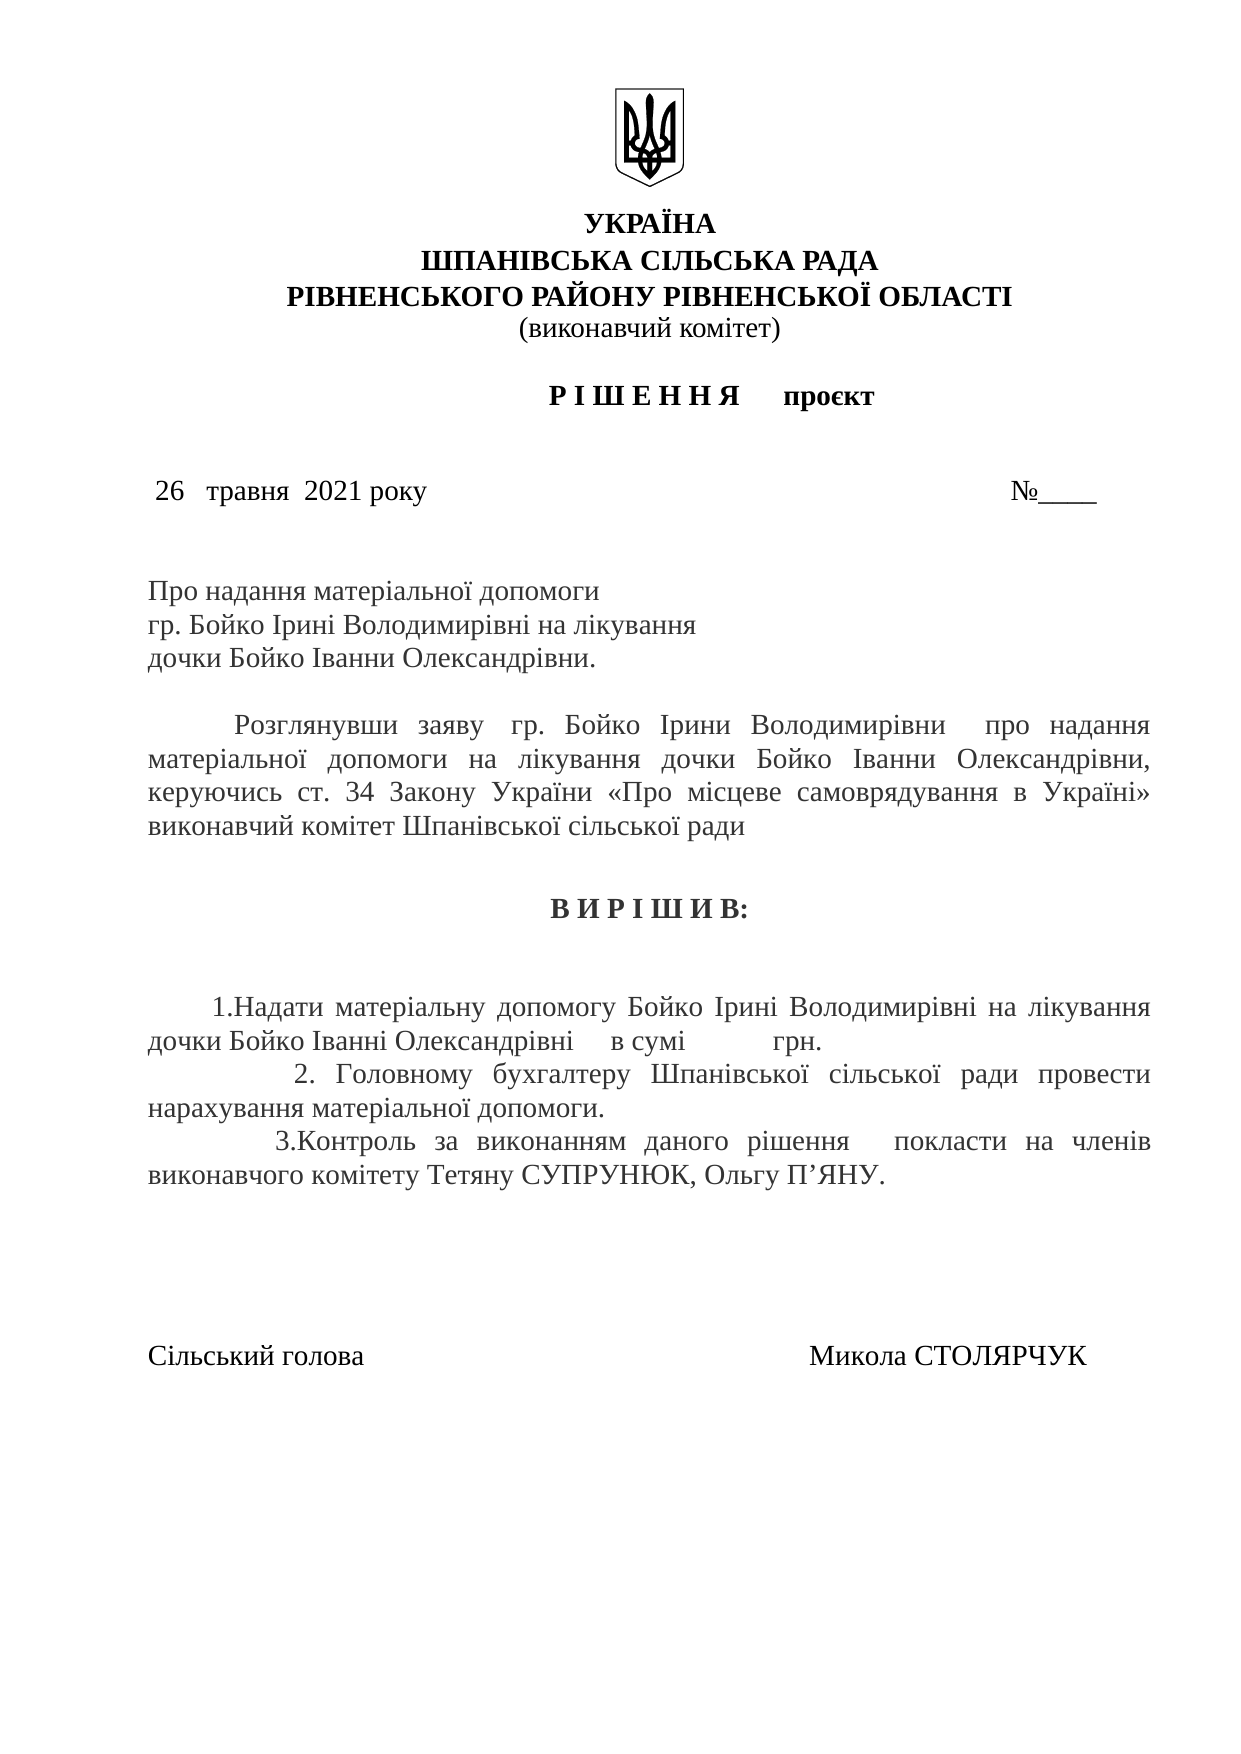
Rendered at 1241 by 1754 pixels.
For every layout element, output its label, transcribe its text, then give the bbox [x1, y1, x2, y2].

text РІВНЕНСЬКОГО РАЙОНУ РІВНЕНСЬКОЇ ОБЛАСТІ [148, 288, 1152, 311]
text 3.Контроль за виконанням даного рішення покласти на членів виконавчого комітету Тетяну СУПРУНЮК, Ольгу П’ЯНУ. [148, 1123, 1152, 1190]
text (виконавчий комітет) [148, 311, 1152, 344]
text Р І Ш Е Н Н Я проєкт [148, 378, 1152, 411]
text 26 травня 2021 року №____ [148, 473, 1152, 506]
text В И Р І Ш И В: [148, 891, 1152, 924]
text Україна [148, 206, 1152, 240]
text гр. Бойко Ірині Володимирівні на лікування [148, 607, 1152, 640]
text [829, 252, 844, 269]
text ШПАНІВСЬКА сільська рада [148, 252, 838, 275]
text 1.Надати матеріальну допомогу Бойко Ірині Володимирівні на лікування дочки Бойко Іванні Олександрівні в сумі грн. [148, 989, 1152, 1056]
text ШПАНІВСЬКА сільська рада [856, 252, 1152, 275]
text Сільський голова Микола СТОЛЯРЧУК [148, 1338, 1152, 1371]
text дочки Бойко Іванни Олександрівни. [148, 640, 1152, 674]
text 2. Головному бухгалтеру Шпанівської сільської ради провести нарахування матеріальної допомоги. [148, 1056, 1152, 1123]
text Розглянувши заяву гр. Бойко Ірини Володимирівни про надання матеріальної допомоги на лікування дочки Бойко Іванни Олександрівни, керуючись ст. 34 Закону України «Про місцеве самоврядування в Україні» виконавчий комітет Шпанівської сільської ради [148, 707, 1152, 842]
text Про надання матеріальної допомоги [148, 573, 1152, 607]
